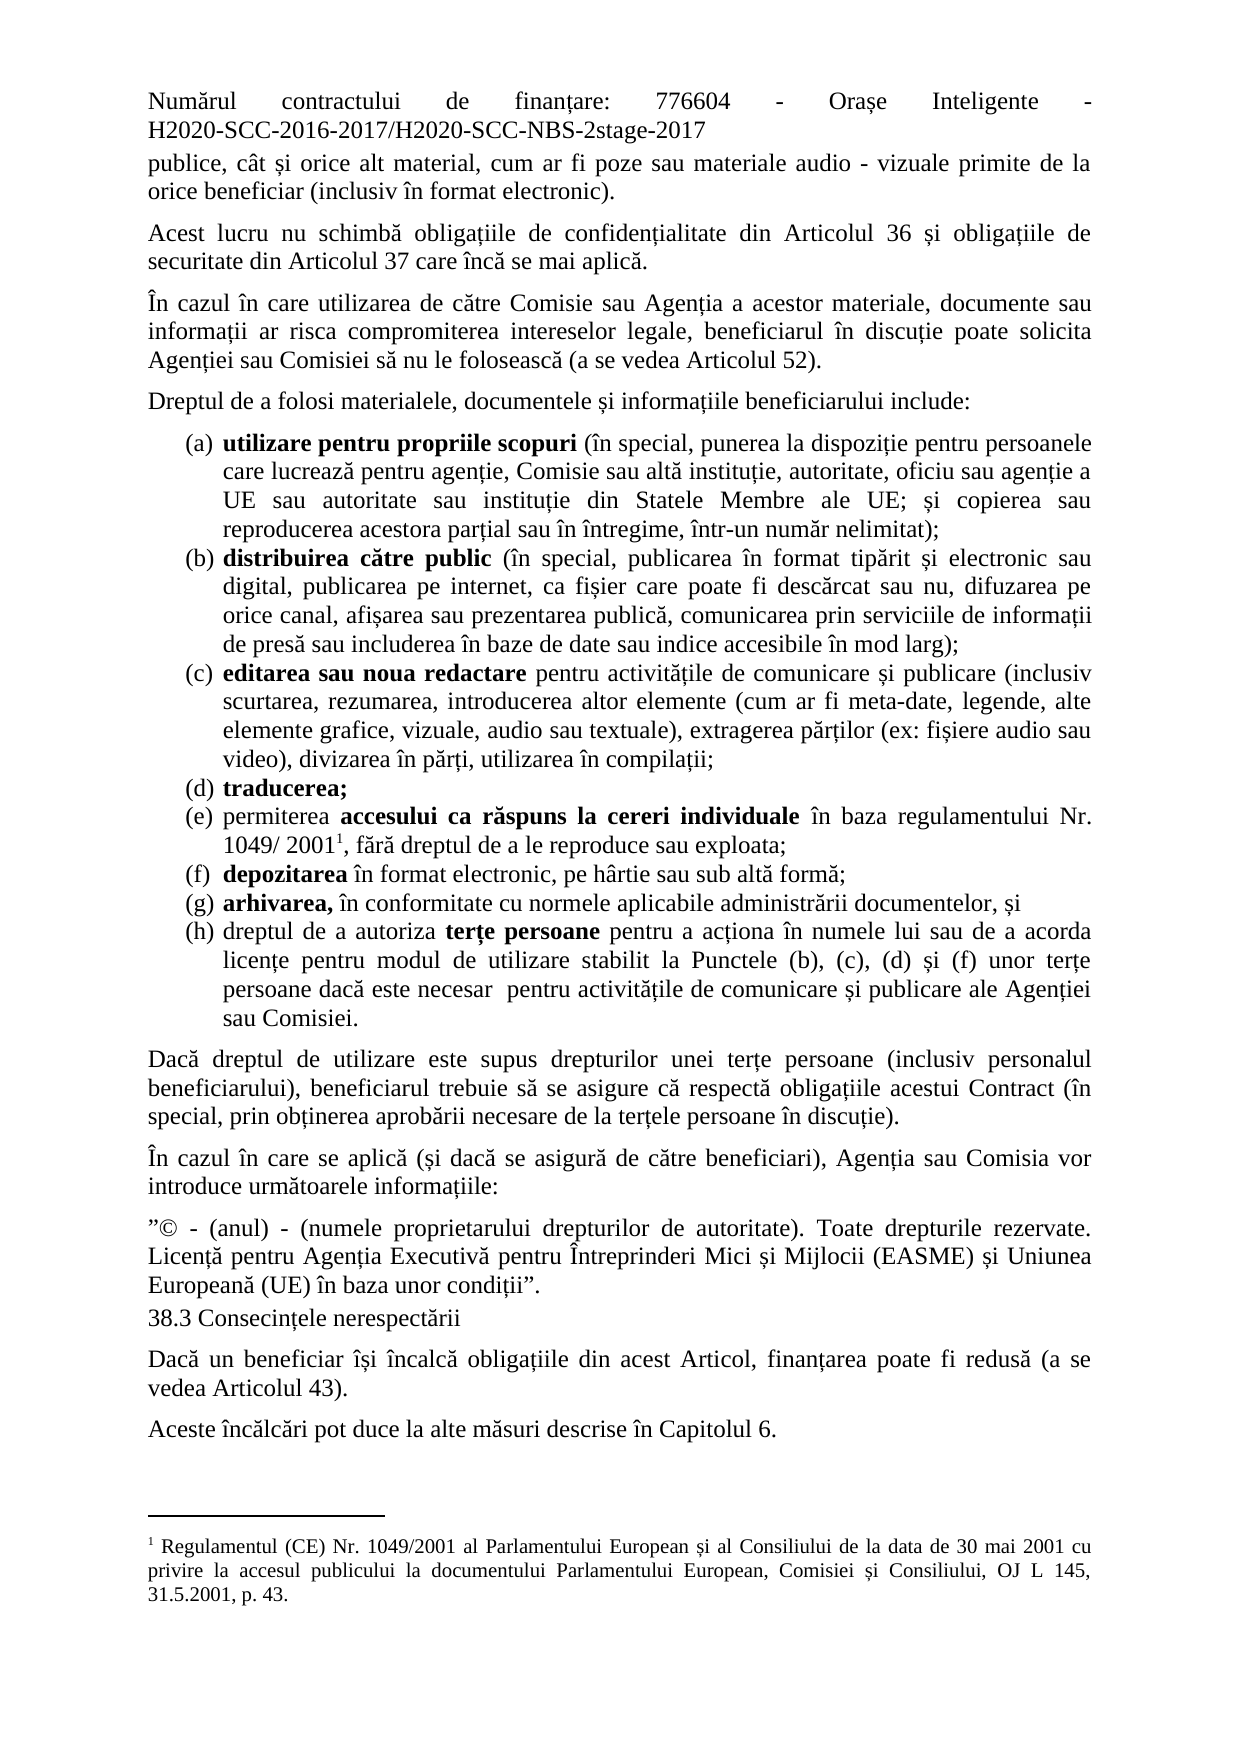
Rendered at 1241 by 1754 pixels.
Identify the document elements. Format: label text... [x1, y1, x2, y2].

subtitle 38.3 Consecințele nerespectării [148, 1303, 1093, 1332]
list distribuirea către public (în special, publicarea în format tipărit și electronic sau digital, publicarea pe internet, ca fișier care poate fi descărcat sau nu, difuzarea pe orice canal, afișarea sau prezentarea publică, comunicarea prin serviciile de informații de presă sau includerea în baze de date sau indice accesibile în mod larg); [185, 543, 1093, 658]
text Dacă un beneficiar își încalcă obligațiile din acest Articol, finanțarea poate fi redusă (a se vedea Articolul 43). [148, 1344, 1093, 1402]
list dreptul de a autoriza terțe persoane pentru a acționa în numele lui sau de a acorda licențe pentru modul de utilizare stabilit la Punctele (b), (c), (d) și (f) unor terțe persoane dacă este necesar pentru activitățile de comunicare și publicare ale Agenției sau Comisiei. [185, 916, 1093, 1031]
text Acest lucru nu schimbă obligațiile de confidențialitate din Articolul 36 și obligațiile de securitate din Articolul 37 care încă se mai aplică. [148, 218, 1093, 275]
list arhivarea, în conformitate cu normele aplicabile administrării documentelor, și [185, 888, 1093, 916]
text În cazul în care utilizarea de către Comisie sau Agenția a acestor materiale, documente sau informații ar risca compromiterea intereselor legale, beneficiarul în discuție poate solicita Agenției sau Comisiei să nu le folosească (a se vedea Articolul 52). [148, 288, 1093, 374]
text ”© - (anul) - (numele proprietarului drepturilor de autoritate). Toate drepturile rezervate. Licență pentru Agenția Executivă pentru Întreprinderi Mici și Mijlocii (EASME) și Uniunea Europeană (UE) în baza unor condiții”. [148, 1213, 1093, 1299]
text În cazul în care se aplică (și dacă se asigură de către beneficiari), Agenția sau Comisia vor introduce următoarele informațiile: [148, 1143, 1093, 1200]
text Dacă dreptul de utilizare este supus drepturilor unei terțe persoane (inclusiv personalul beneficiarului), beneficiarul trebuie să se asigure că respectă obligațiile acestui Contract (în special, prin obținerea aprobării necesare de la terțele persoane în discuție). [148, 1044, 1093, 1130]
list traducerea; [185, 773, 1093, 801]
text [148, 148, 1093, 205]
text Aceste încălcări pot duce la alte măsuri descrise în Capitolul 6. [148, 1414, 1093, 1443]
list utilizare pentru propriile scopuri (în special, punerea la dispoziție pentru persoanele care lucrează pentru agenție, Comisie sau altă instituție, autoritate, oficiu sau agenție a UE sau autoritate sau instituție din Statele Membre ale UE; și copierea sau reproducerea acestora parțial sau în întregime, într-un număr nelimitat); [185, 428, 1093, 543]
list depozitarea în format electronic, pe hârtie sau sub altă formă; [185, 859, 1093, 888]
text Dreptul de a folosi materialele, documentele și informațiile beneficiarului include: [148, 386, 1093, 415]
list editarea sau noua redactare pentru activitățile de comunicare și publicare (inclusiv scurtarea, rezumarea, introducerea altor elemente (cum ar fi meta-date, legende, alte elemente grafice, vizuale, audio sau textuale), extragerea părților (ex: fișiere audio sau video), divizarea în părți, utilizarea în compilații; [185, 658, 1093, 773]
list permiterea accesului ca răspuns la cereri individuale în baza regulamentului Nr. 1049/ 2001, fără dreptul de a le reproduce sau exploata; [185, 801, 1093, 859]
